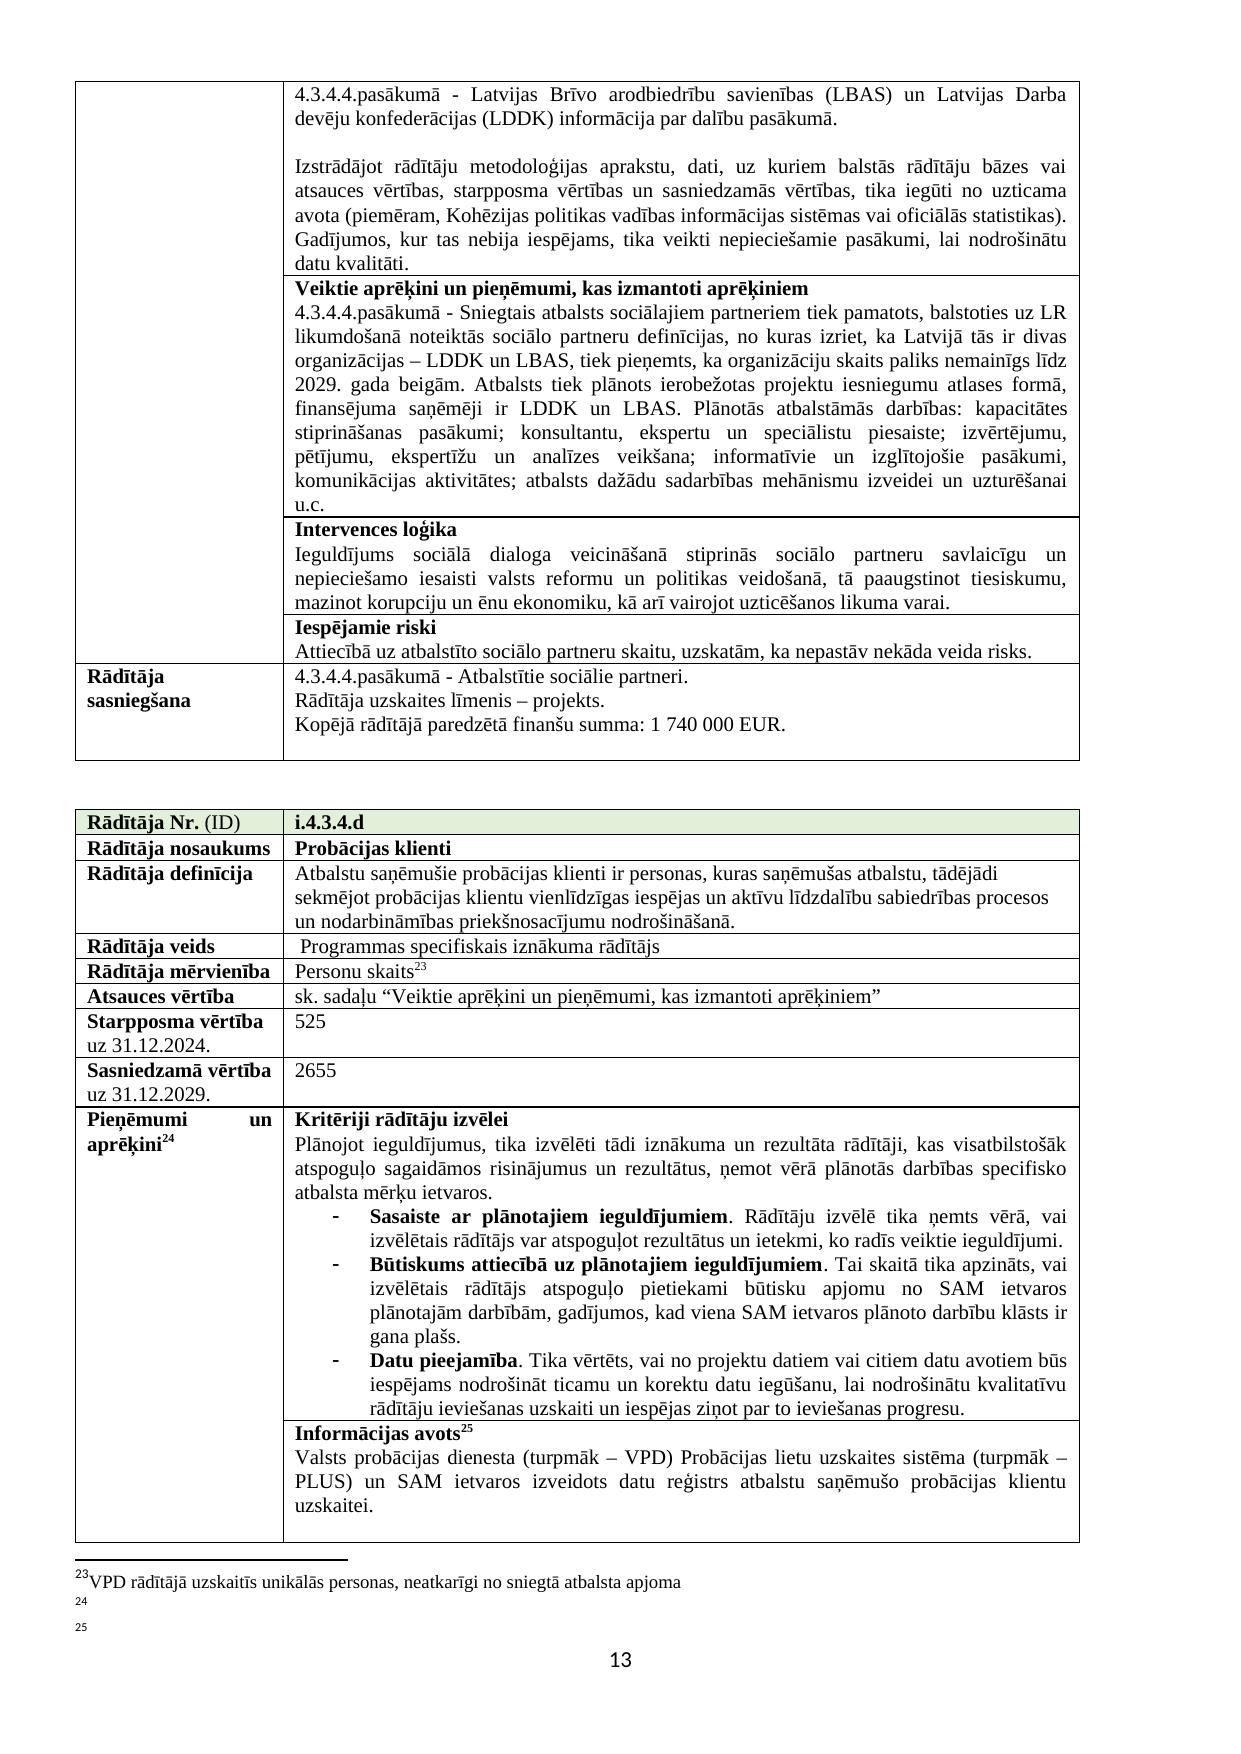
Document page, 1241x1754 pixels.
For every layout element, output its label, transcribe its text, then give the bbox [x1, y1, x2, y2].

table_cell Probācijas klienti [284, 835, 1079, 859]
table_cell Iespējamie riski Attiecībā uz atbalstīto sociālo partneru skaitu, uzskatām, ka nepastāv nekāda veida risks. [284, 615, 1079, 663]
table_cell Sasniedzamā vērtība uz 31.12.2029. [76, 1058, 283, 1106]
table_cell Rādītāja veids [76, 934, 283, 958]
table_header Rādītāja Nr. (ID) [76, 810, 283, 834]
table_cell Veiktie aprēķini un pieņēmumi, kas izmantoti aprēķiniem 4.3.4.4.pasākumā - Sniegtais atbalsts sociālajiem partneriem tiek pamatots, balstoties uz LR likumdošanā noteiktās sociālo partneru definīcijas, no kuras izriet, ka Latvijā tās ir divas organizācijas – LDDK un LBAS, tiek pieņemts, ka organizāciju skaits paliks nemainīgs līdz 2029. gada beigām. Atbalsts tiek plānots ierobežotas projektu iesniegumu atlases formā, finansējuma saņēmēji ir LDDK un LBAS. Plānotās atbalstāmās darbības: kapacitātes stiprināšanas pasākumi; konsultantu, ekspertu un speciālistu piesaiste; izvērtējumu, pētījumu, ekspertīžu un analīzes veikšana; informatīvie un izglītojošie pasākumi, komunikācijas aktivitātes; atbalsts dažādu sadarbības mehānismu izveidei un uzturēšanai u.c. [284, 276, 1079, 516]
table_cell Atbalstu saņēmušie probācijas klienti ir personas, kuras saņēmušas atbalstu, tādējādi sekmējot probācijas klientu vienlīdzīgas iespējas un aktīvu līdzdalību sabiedrības procesos un nodarbināmības priekšnosacījumu nodrošināšanā. [284, 861, 1079, 933]
table_cell 4.3.4.4.pasākumā - Atbalstītie sociālie partneri. Rādītāja uzskaites līmenis – projekts. Kopējā rādītājā paredzētā finanšu summa: 1 740 000 EUR. [284, 664, 1079, 760]
table_cell Intervences loģika Ieguldījums sociālā dialoga veicināšanā stiprinās sociālo partneru savlaicīgu un nepieciešamo iesaisti valsts reformu un politikas veidošanā, tā paaugstinot tiesiskumu, mazinot korupciju un ēnu ekonomiku, kā arī vairojot uzticēšanos likuma varai. [284, 518, 1079, 614]
table_cell Rādītāja sasniegšana [76, 664, 283, 760]
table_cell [284, 82, 1079, 275]
table_cell Programmas specifiskais iznākuma rādītājs [284, 934, 1079, 958]
table_header i.4.3.4.d [284, 810, 1079, 834]
table_cell Rādītāja mērvienība [76, 959, 283, 983]
table_cell Atsauces vērtība [76, 984, 283, 1008]
table_cell 525 [284, 1009, 1079, 1057]
table_cell Rādītāja nosaukums [76, 835, 283, 859]
table_cell 2655 [284, 1058, 1079, 1106]
table_cell Pieņēmumi un aprēķini [76, 1108, 283, 1542]
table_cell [284, 1421, 1079, 1542]
table_cell Personu skaits [284, 959, 1079, 983]
table_cell Starpposma vērtība uz 31.12.2024. [76, 1009, 283, 1057]
table_cell sk. sadaļu “Veiktie aprēķini un pieņēmumi, kas izmantoti aprēķiniem” [284, 984, 1079, 1008]
table_cell Kritēriji rādītāju izvēlei Plānojot ieguldījumus, tika izvēlēti tādi iznākuma un rezultāta rādītāji, kas visatbilstošāk atspoguļo sagaidāmos risinājumus un rezultātus, ņemot vērā plānotās darbības specifisko atbalsta mērķu ietvaros. Sasaiste ar plānotajiem ieguldījumiem. Rādītāju izvēlē tika ņemts vērā, vai izvēlētais rādītājs var atspoguļot rezultātus un ietekmi, ko radīs veiktie ieguldījumi. Būtiskums attiecībā uz plānotajiem ieguldījumiem. Tai skaitā tika apzināts, vai izvēlētais rādītājs atspoguļo pietiekami būtisku apjomu no SAM ietvaros plānotajām darbībām, gadījumos, kad viena SAM ietvaros plānoto darbību klāsts ir gana plašs. Datu pieejamība. Tika vērtēts, vai no projektu datiem vai citiem datu avotiem būs iespējams nodrošināt ticamu un korektu datu iegūšanu, lai nodrošinātu kvalitatīvu rādītāju ieviešanas uzskaiti un iespējas ziņot par to ieviešanas progresu. [284, 1108, 1079, 1420]
table_cell Rādītāja definīcija [76, 861, 283, 933]
